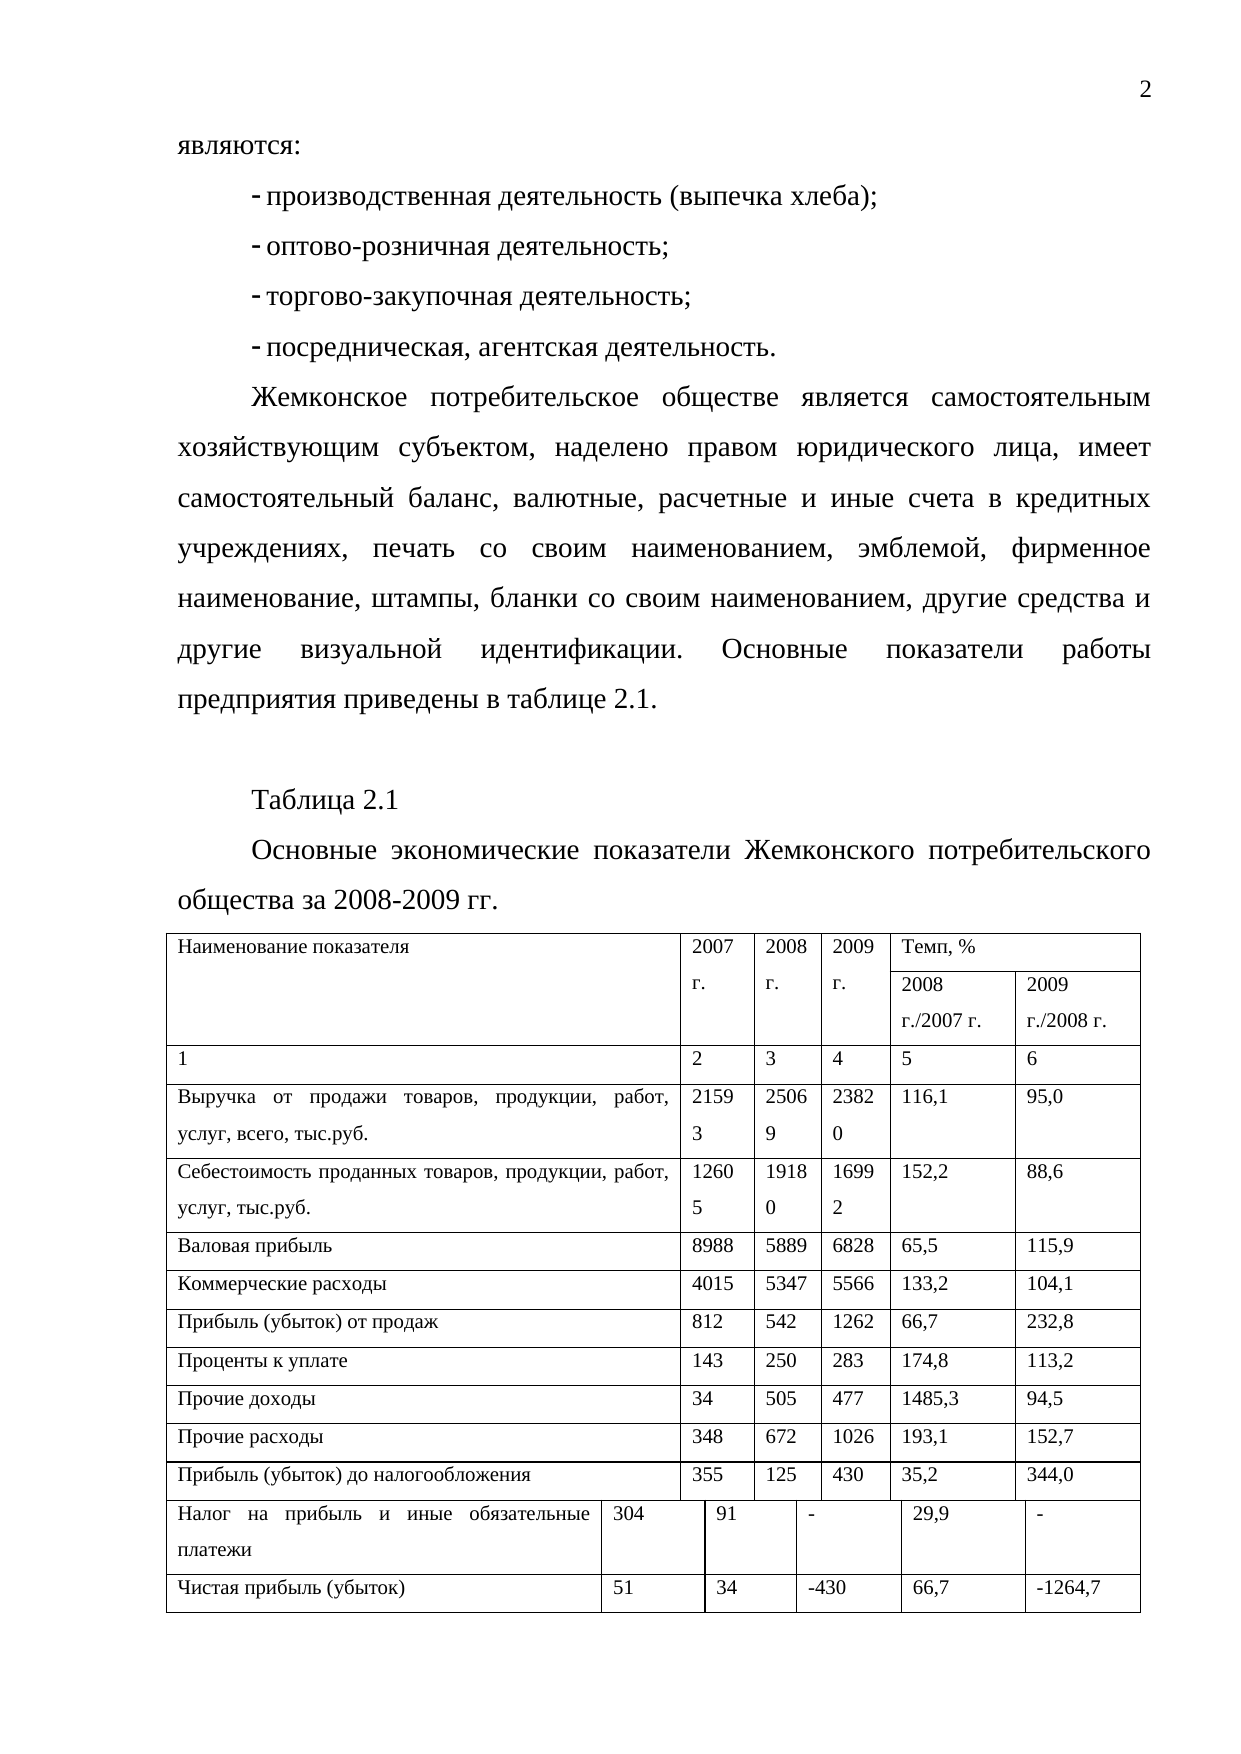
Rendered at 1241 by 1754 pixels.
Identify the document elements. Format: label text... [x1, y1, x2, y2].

table_cell 116,1 [891, 1085, 1015, 1158]
table_cell Прибыль (убыток) от продаж [167, 1310, 680, 1347]
list производственная деятельность (выпечка хлеба); [177, 178, 1152, 211]
table_cell 23820 [822, 1085, 890, 1158]
table_cell 5566 [822, 1271, 890, 1308]
table_cell 152,7 [1016, 1424, 1140, 1461]
table_cell 8988 [681, 1233, 754, 1270]
table_cell 3 [755, 1046, 821, 1083]
table_cell 95,0 [1016, 1085, 1140, 1158]
table_cell 505 [755, 1386, 821, 1423]
list оптово-розничная деятельность; [177, 228, 1152, 262]
table_cell 34 [681, 1386, 754, 1423]
table_header 2008 г. [755, 934, 821, 1045]
table_header Наименование показателя [167, 934, 680, 1045]
table_cell 125 [755, 1463, 821, 1499]
table_cell 94,5 [1016, 1386, 1140, 1423]
table_cell 344,0 [1016, 1463, 1140, 1499]
table_cell 34 [706, 1575, 796, 1612]
table_cell 304 [602, 1501, 704, 1574]
table_cell 2008 г./2007 г. [891, 972, 1015, 1045]
table_cell - [1026, 1501, 1140, 1574]
table_cell Проценты к уплате [167, 1348, 680, 1385]
table_cell 1026 [822, 1424, 890, 1461]
table_cell 430 [822, 1463, 890, 1499]
table_cell 232,8 [1016, 1310, 1140, 1347]
table_cell 5889 [755, 1233, 821, 1270]
table_cell 91 [706, 1501, 796, 1574]
table_cell 4015 [681, 1271, 754, 1308]
table_cell 812 [681, 1310, 754, 1347]
table_cell 250 [755, 1348, 821, 1385]
table_cell 174,8 [891, 1348, 1015, 1385]
table_cell 2009 г./2008 г. [1016, 972, 1140, 1045]
table_cell 477 [822, 1386, 890, 1423]
table_cell 104,1 [1016, 1271, 1140, 1308]
table_cell -430 [797, 1575, 901, 1612]
table_cell 6 [1016, 1046, 1140, 1083]
table_header Темп, % [891, 934, 1140, 971]
table_cell 113,2 [1016, 1348, 1140, 1385]
table_header 2009 г. [822, 934, 890, 1045]
list торгово-закупочная деятельность; [177, 278, 1152, 312]
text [177, 127, 1152, 161]
table_cell Выручка от продажи товаров, продукции, работ, услуг, всего, тыс.руб. [167, 1085, 680, 1158]
table_cell Налог на прибыль и иные обязательные платежи [167, 1501, 601, 1574]
table_cell 2 [681, 1046, 754, 1083]
table_cell 66,7 [902, 1575, 1025, 1612]
table_cell Чистая прибыль (убыток) [167, 1575, 601, 1612]
table_cell 143 [681, 1348, 754, 1385]
table_cell 6828 [822, 1233, 890, 1270]
table_cell 283 [822, 1348, 890, 1385]
table_cell 5 [891, 1046, 1015, 1083]
table_cell Прочие расходы [167, 1424, 680, 1461]
table_cell 25069 [755, 1085, 821, 1158]
table_cell Себестоимость проданных товаров, продукции, работ, услуг, тыс.руб. [167, 1159, 680, 1232]
table_cell 88,6 [1016, 1159, 1140, 1232]
table_cell 16992 [822, 1159, 890, 1232]
table_cell Прочие доходы [167, 1386, 680, 1423]
table_cell 21593 [681, 1085, 754, 1158]
table_cell 4 [822, 1046, 890, 1083]
table_cell 133,2 [891, 1271, 1015, 1308]
text Таблица 2.1 [177, 782, 1152, 815]
table_cell -1264,7 [1026, 1575, 1140, 1612]
table_cell 5347 [755, 1271, 821, 1308]
table_cell 672 [755, 1424, 821, 1461]
text Основные экономические показатели Жемконского потребительского общества за 2008-2009 гг. [177, 832, 1152, 916]
table_cell 35,2 [891, 1463, 1015, 1499]
table_cell 1485,3 [891, 1386, 1015, 1423]
table_cell 19180 [755, 1159, 821, 1232]
table_cell 542 [755, 1310, 821, 1347]
table_cell Коммерческие расходы [167, 1271, 680, 1308]
list посредническая, агентская деятельность. [177, 329, 1152, 362]
table_cell 12605 [681, 1159, 754, 1232]
text Жемконское потребительское обществе является самостоятельным хозяйствующим субъектом, наделено правом юридического лица, имеет самостоятельный баланс, валютные, расчетные и иные счета в кредитных учреждениях, печать со своим наименованием, эмблемой, фирменное наименование, штампы, бланки со своим наименованием, другие средства и другие визуальной идентификации. Основные показатели работы предприятия приведены в таблице 2.1. [177, 379, 1152, 715]
table_cell 66,7 [891, 1310, 1015, 1347]
table_cell 193,1 [891, 1424, 1015, 1461]
table_cell 152,2 [891, 1159, 1015, 1232]
table_cell 1 [167, 1046, 680, 1083]
table_cell 51 [602, 1575, 704, 1612]
table_cell 1262 [822, 1310, 890, 1347]
table_header 2007 г. [681, 934, 754, 1045]
table_cell Прибыль (убыток) до налогообложения [167, 1463, 680, 1499]
table_cell 355 [681, 1463, 754, 1499]
table_cell 65,5 [891, 1233, 1015, 1270]
table_cell 29,9 [902, 1501, 1025, 1574]
table_cell 348 [681, 1424, 754, 1461]
table_cell 115,9 [1016, 1233, 1140, 1270]
table_cell - [797, 1501, 901, 1574]
table_cell Валовая прибыль [167, 1233, 680, 1270]
